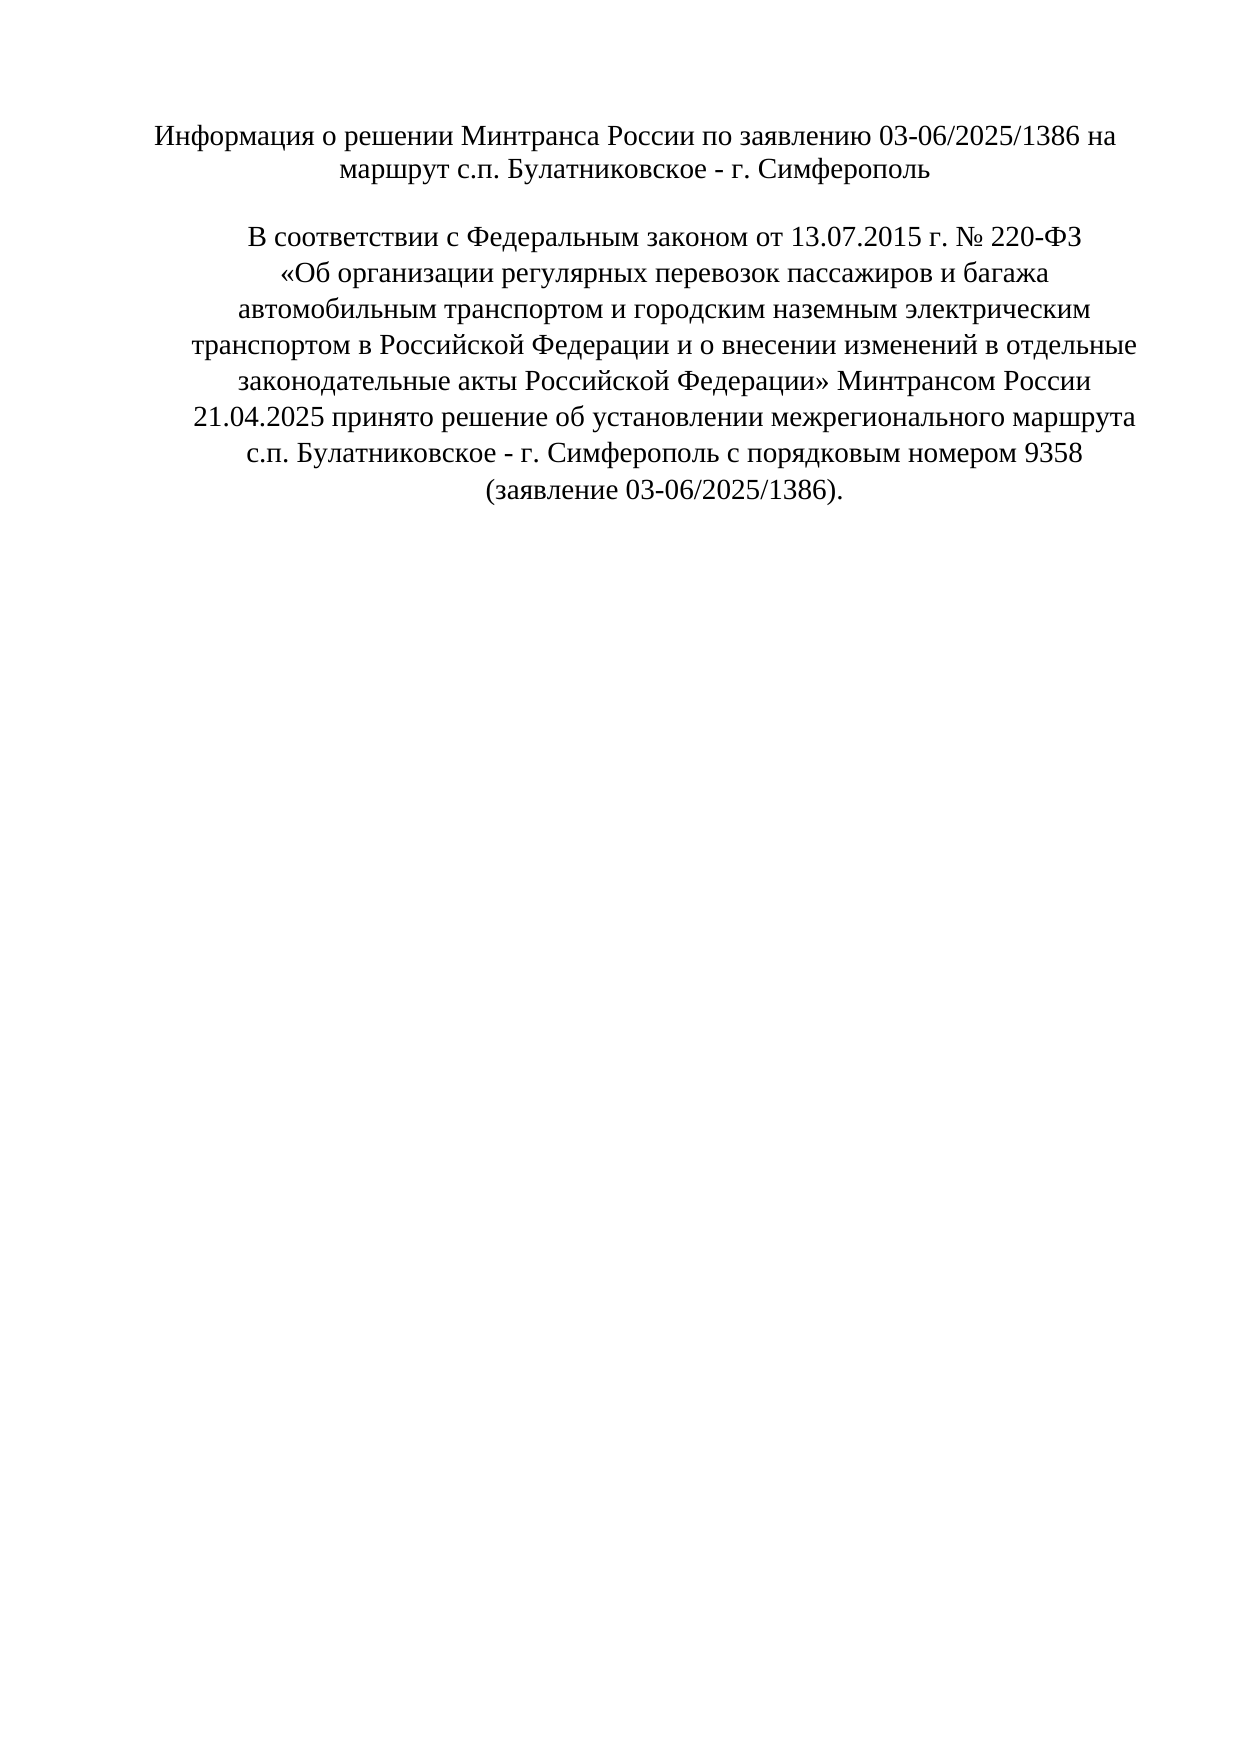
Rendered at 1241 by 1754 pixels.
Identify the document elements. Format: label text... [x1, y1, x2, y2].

text Информация о решении Минтранса России по заявлению 03-06/2025/1386 на маршрут с.п. Булатниковское - г. Симферополь [118, 118, 1152, 185]
text В соответствии с Федеральным законом от 13.07.2015 г. № 220-ФЗ «Об организации регулярных перевозок пассажиров и багажа автомобильным транспортом и городским наземным электрическим транспортом в Российской Федерации и о внесении изменений в отдельные законодательные акты Российской Федерации» Минтрансом России 21.04.2025 принято решение об установлении межрегионального маршрута с.п. Булатниковское - г. Симферополь с порядковым номером 9358 (заявление 03-06/2025/1386). [177, 219, 1152, 505]
